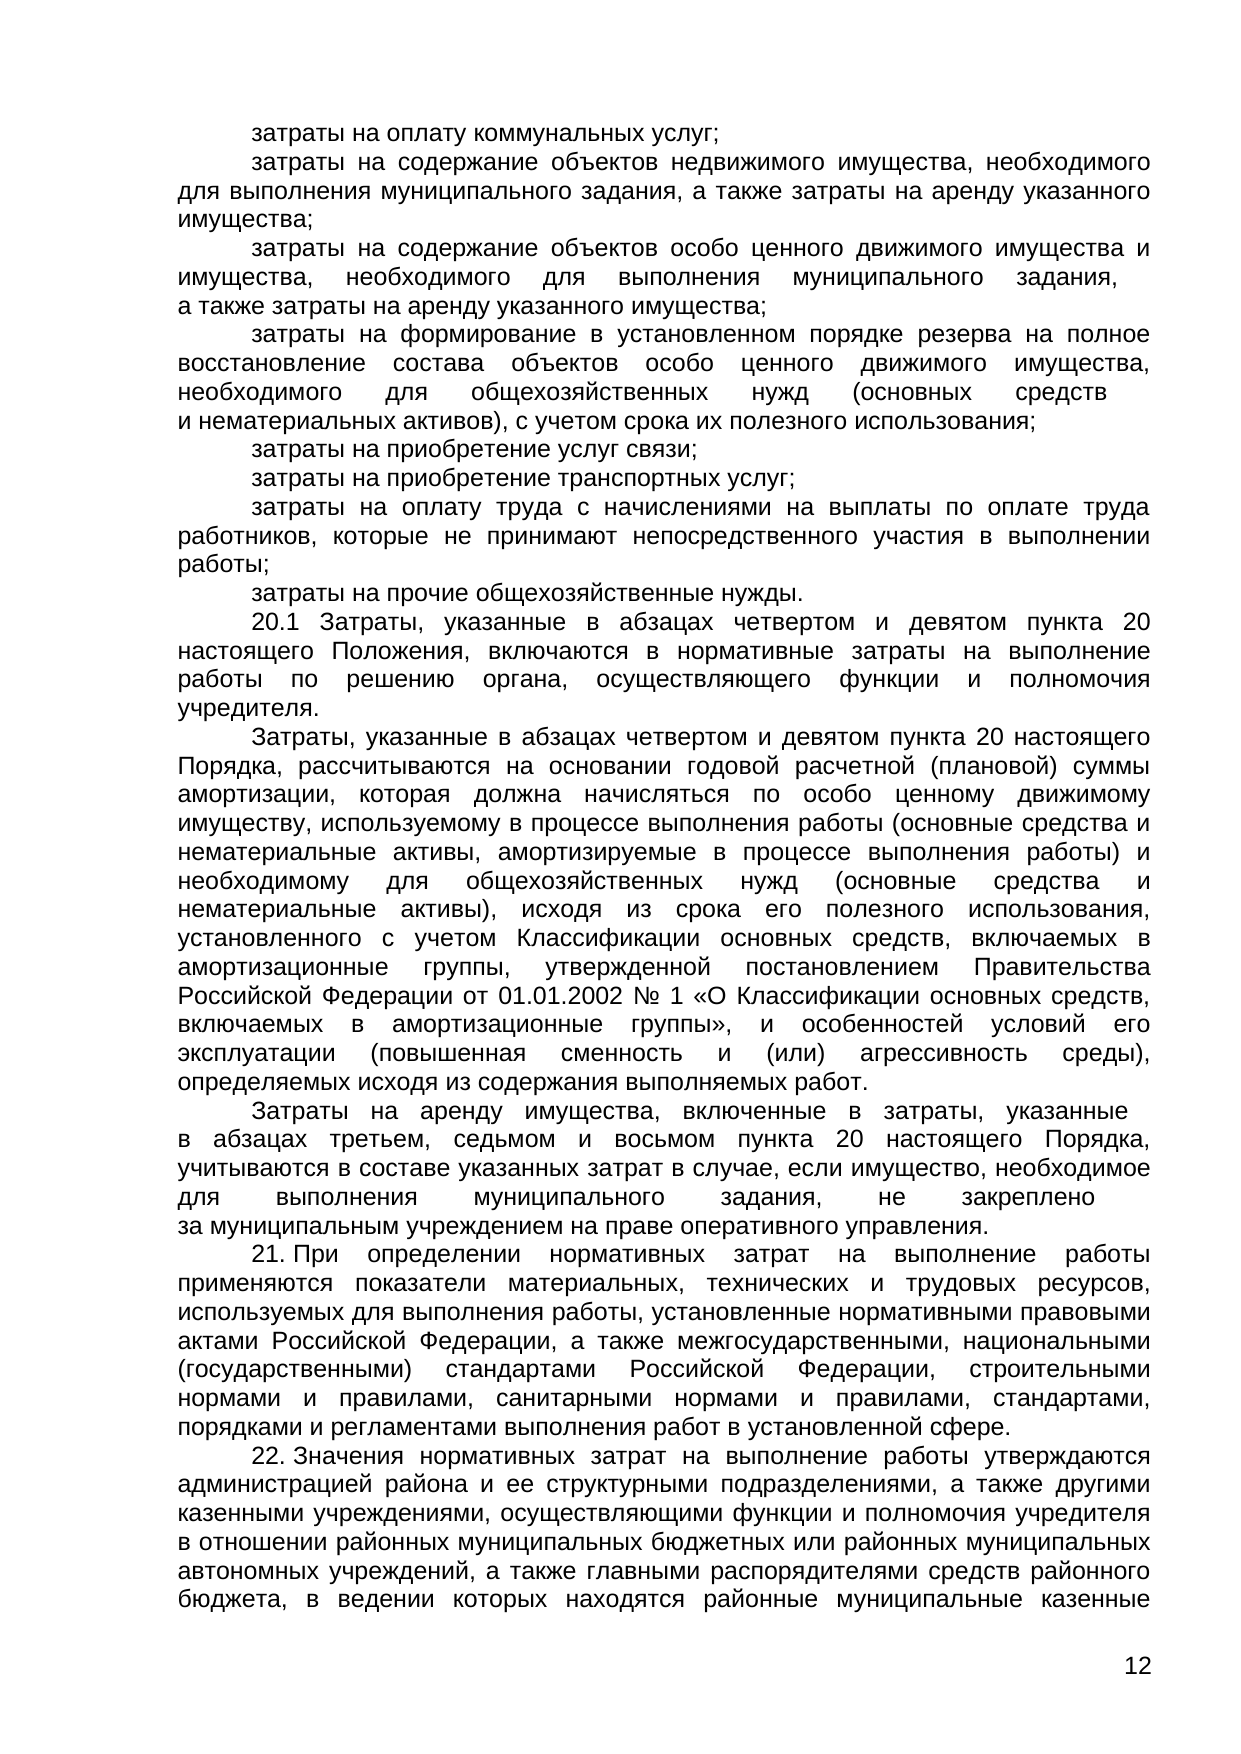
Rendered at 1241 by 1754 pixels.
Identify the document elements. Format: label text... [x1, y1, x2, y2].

text затраты на прочие общехозяйственные нужды. [177, 578, 1152, 607]
text затраты на оплату коммунальных услуг; [177, 118, 1152, 147]
text затраты на приобретение транспортных услуг; [177, 463, 1152, 492]
text Затраты на аренду имущества, включенные в затраты, указанные в абзацах третьем, седьмом и восьмом пункта 20 настоящего Порядка, учитываются в составе указанных затрат в случае, если имущество, необходимое для выполнения муниципального задания, не закреплено за муниципальным учреждением на праве оперативного управления. [177, 1096, 1152, 1239]
text Затраты, указанные в абзацах четвертом и девятом пункта 20 настоящего Порядка, рассчитываются на основании годовой расчетной (плановой) суммы амортизации, которая должна начисляться по особо ценному движимому имуществу, используемому в процессе выполнения работы (основные средства и нематериальные активы, амортизируемые в процессе выполнения работы) и необходимому для общехозяйственных нужд (основные средства и нематериальные активы), исходя из срока его полезного использования, установленного с учетом Классификации основных средств, включаемых в амортизационные группы, утвержденной постановлением Правительства Российской Федерации от 01.01.2002 № 1 «О Классификации основных средств, включаемых в амортизационные группы», и особенностей условий его эксплуатации (повышенная сменность и (или) агрессивность среды), определяемых исходя из содержания выполняемых работ. [177, 722, 1152, 1096]
text 20.1 Затраты, указанные в абзацах четвертом и девятом пункта 20 настоящего Положения, включаются в нормативные затраты на выполнение работы по решению органа, осуществляющего функции и полномочия учредителя. [177, 607, 1152, 722]
text затраты на содержание объектов особо ценного движимого имущества и имущества, необходимого для выполнения муниципального задания, а также затраты на аренду указанного имущества; [177, 233, 1152, 319]
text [177, 1441, 1152, 1613]
text 21. При определении нормативных затрат на выполнение работы применяются показатели материальных, технических и трудовых ресурсов, используемых для выполнения работы, установленные нормативными правовыми актами Российской Федерации, а также межгосударственными, национальными (государственными) стандартами Российской Федерации, строительными нормами и правилами, санитарными нормами и правилами, стандартами, порядками и регламентами выполнения работ в установленной сфере. [177, 1239, 1152, 1441]
text затраты на формирование в установленном порядке резерва на полное восстановление состава объектов особо ценного движимого имущества, необходимого для общехозяйственных нужд (основных средств и нематериальных активов), с учетом срока их полезного использования; [177, 319, 1152, 434]
text затраты на приобретение услуг связи; [177, 434, 1152, 463]
text затраты на содержание объектов недвижимого имущества, необходимого для выполнения муниципального задания, а также затраты на аренду указанного имущества; [177, 147, 1152, 233]
text затраты на оплату труда с начислениями на выплаты по оплате труда работников, которые не принимают непосредственного участия в выполнении работы; [177, 492, 1152, 578]
